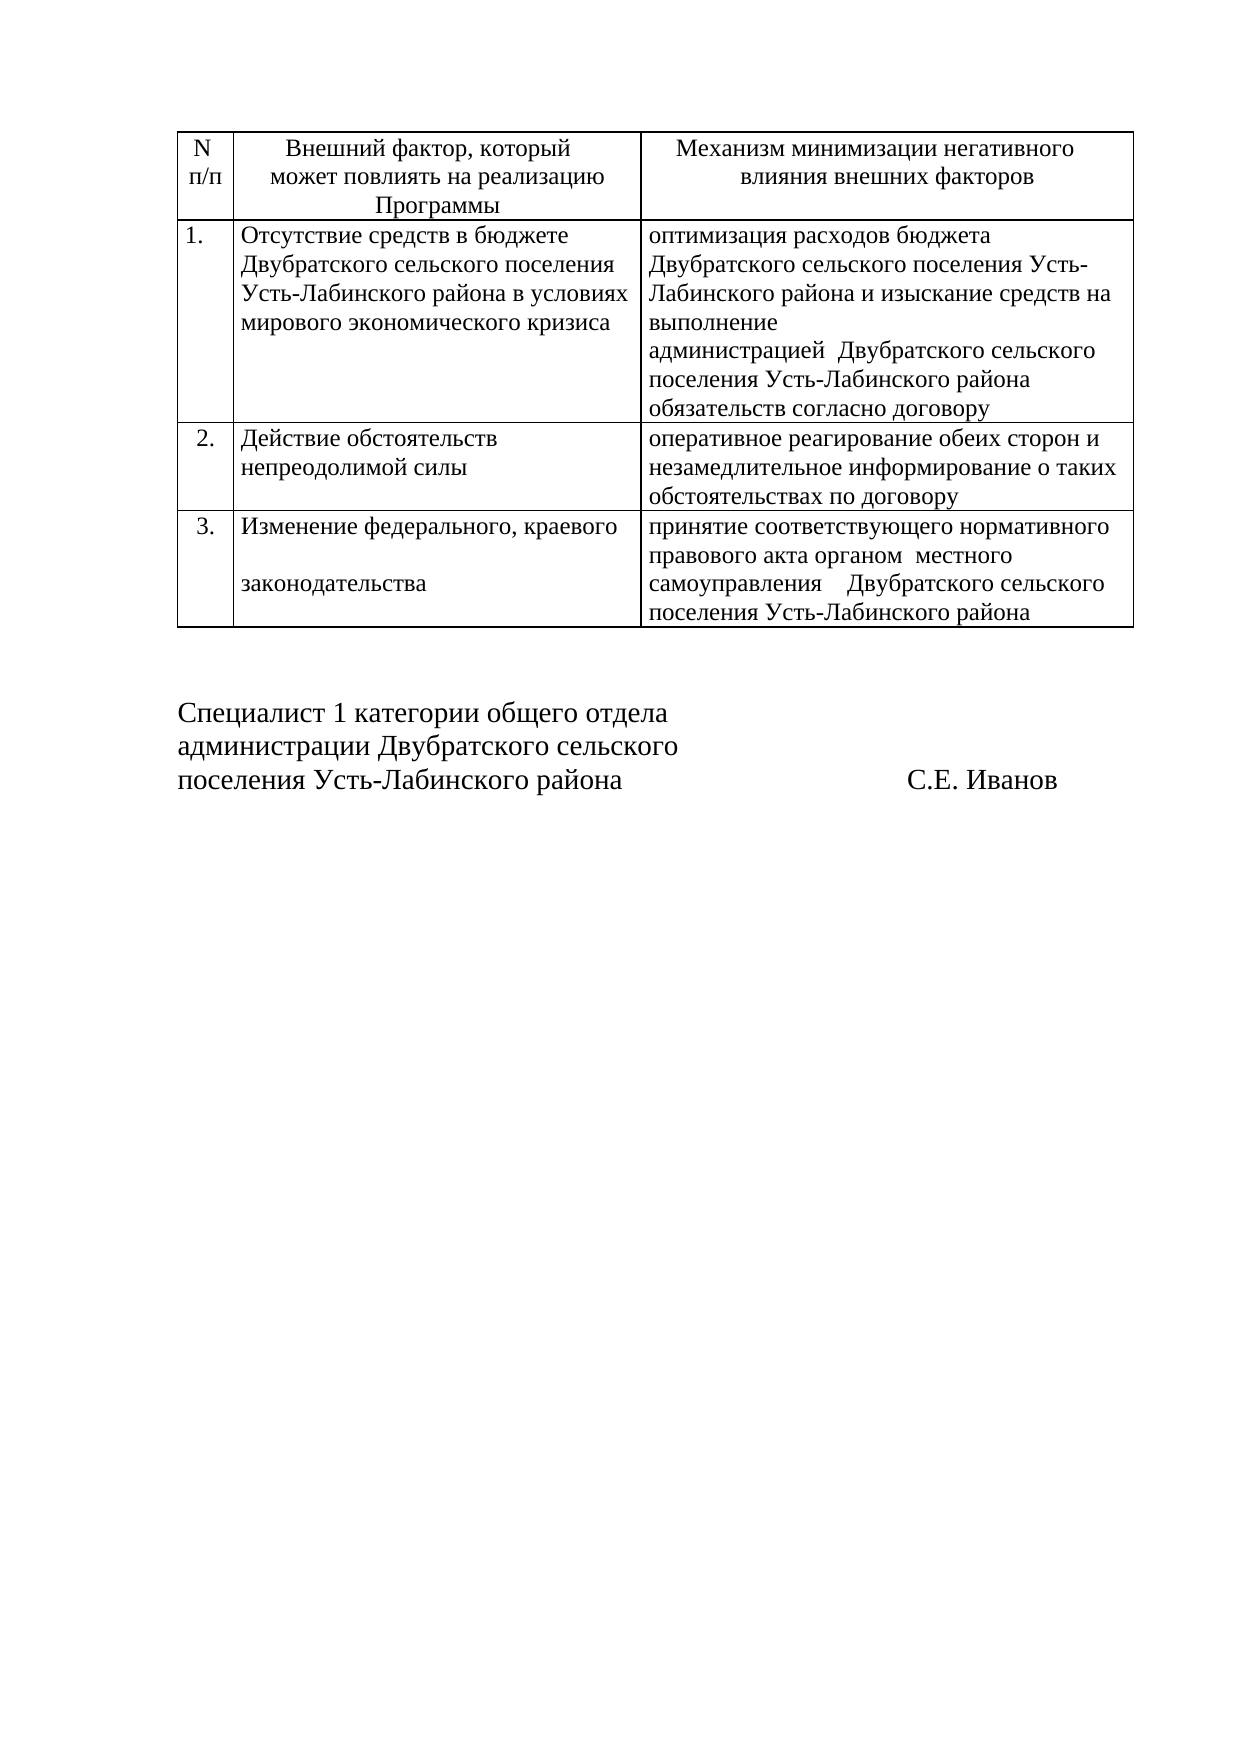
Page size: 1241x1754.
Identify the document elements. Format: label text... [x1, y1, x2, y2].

table_cell оптимизация расходов бюджета Двубратского сельского поселения Усть-Лабинского района и изыскание средств на выполнение администрацией Двубратского сельского поселения Усть-Лабинского района обязательств согласно договору [642, 221, 1133, 422]
table_header N п/п [178, 133, 233, 219]
table_cell Изменение федерального, краевого законодательства [234, 511, 640, 626]
table_cell Отсутствие средств в бюджете Двубратского сельского поселения Усть-Лабинского района в условиях мирового экономического кризиса [234, 221, 640, 422]
table_cell оперативное реагирование обеих сторон и незамедлительное информирование о таких обстоятельствах по договору [642, 423, 1133, 509]
table_cell 2. [178, 423, 233, 509]
table_header Внешний фактор, который может повлиять на реализацию Программы [234, 133, 640, 219]
table_header Механизм минимизации негативного влияния внешних факторов [642, 133, 1133, 219]
table_cell Действие обстоятельств непреодолимой силы [234, 423, 640, 509]
table_cell 3. [178, 511, 233, 626]
list Специалист 1 категории общего отдела [177, 695, 1167, 728]
list поселения Усть-Лабинского района С.Е. Иванов [177, 762, 1167, 795]
table_cell принятие соответствующего нормативного правового акта органом местного самоуправления Двубратского сельского поселения Усть-Лабинского района [642, 511, 1133, 626]
table_cell 1. [178, 221, 233, 422]
list администрации Двубратского сельского [177, 728, 1167, 762]
